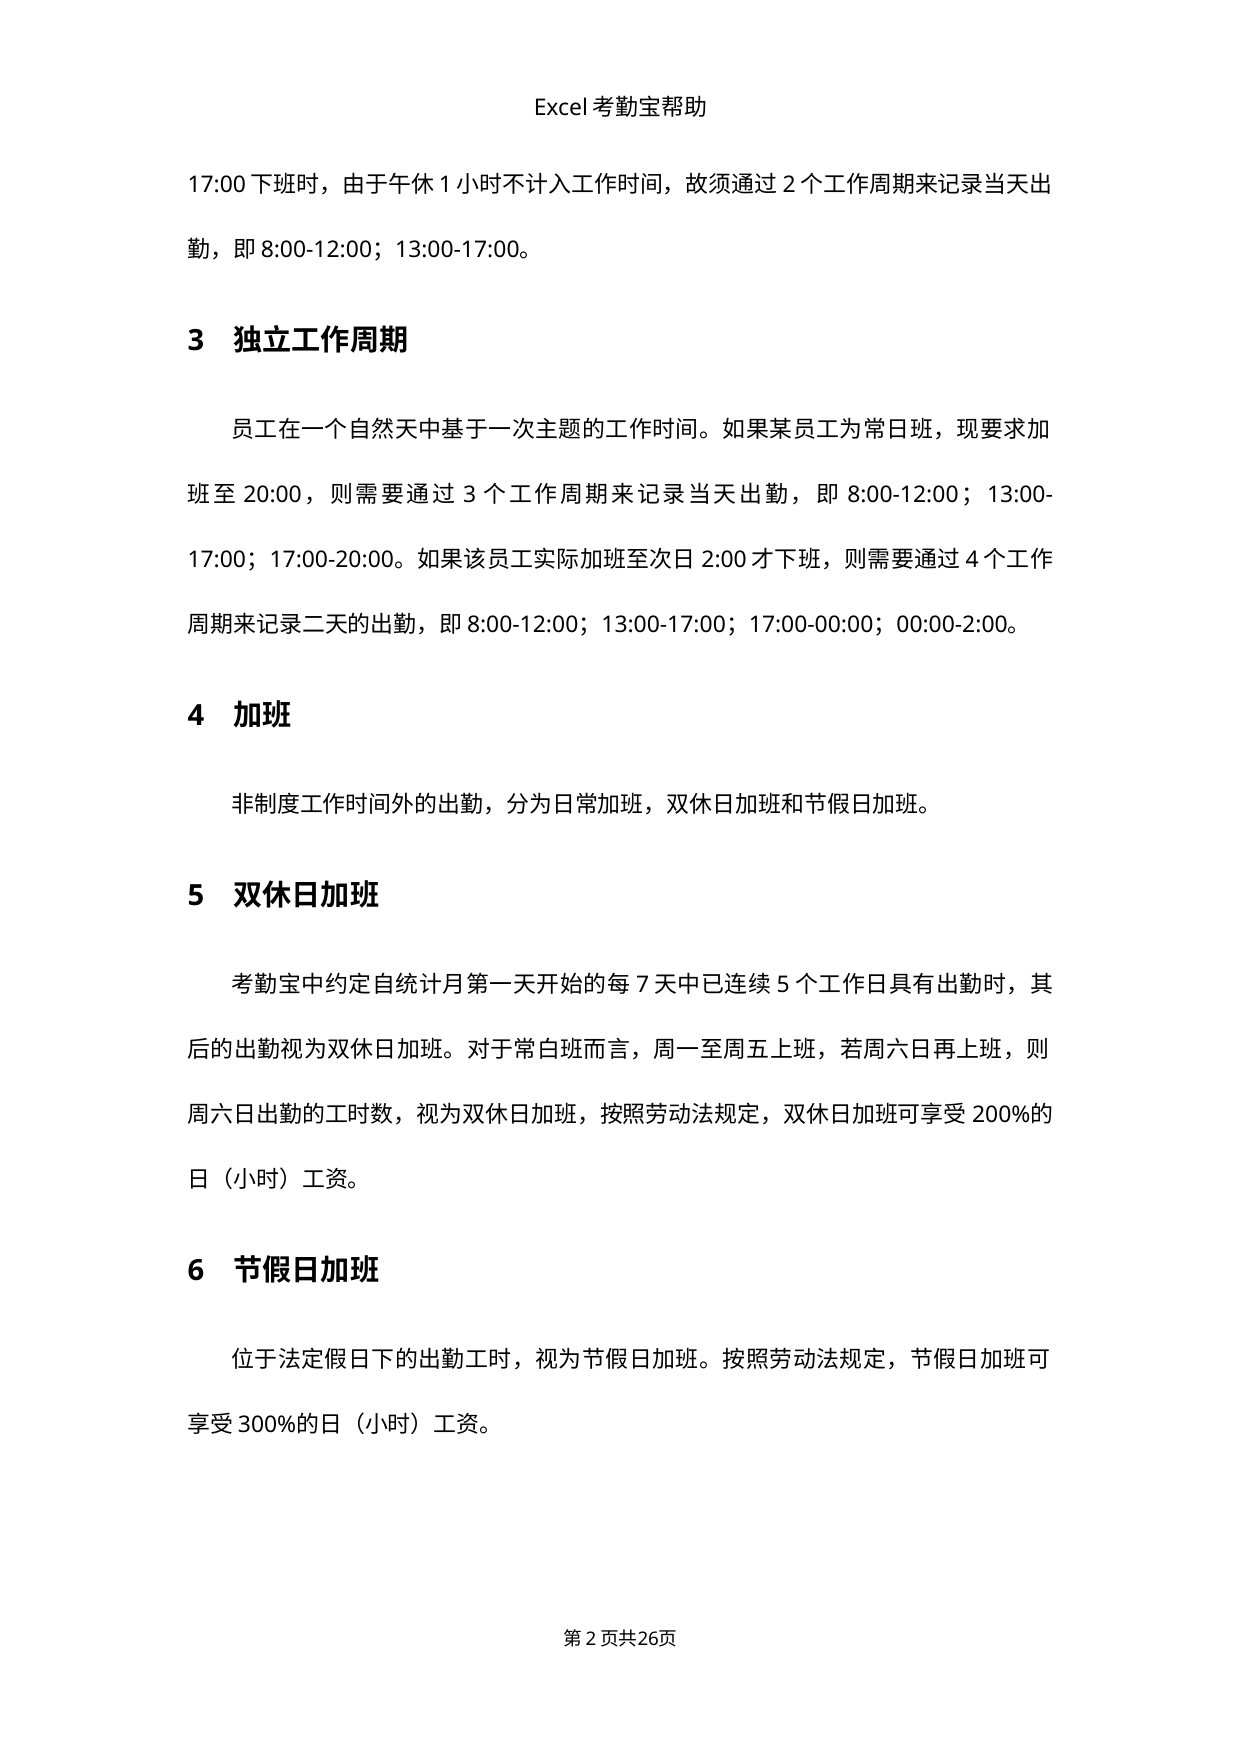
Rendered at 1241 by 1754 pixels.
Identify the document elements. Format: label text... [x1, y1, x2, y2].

text 非制度工作时间外的出勤，分为日常加班，双休日加班和节假日加班。 [187, 770, 1053, 835]
text 考勤宝中约定自统计月第一天开始的每7天中已连续5个工作日具有出勤时，其后的出勤视为双休日加班。对于常白班而言，周一至周五上班，若周六日再上班，则周六日出勤的工时数，视为双休日加班，按照劳动法规定，双休日加班可享受200%的日（小时）工资。 [187, 950, 1053, 1210]
subtitle 加班 [187, 680, 1053, 745]
subtitle 双休日加班 [187, 860, 1053, 925]
subtitle 独立工作周期 [187, 305, 1053, 370]
text 位于法定假日下的出勤工时，视为节假日加班。按照劳动法规定，节假日加班可享受300%的日（小时）工资。 [187, 1325, 1053, 1455]
subtitle 节假日加班 [187, 1235, 1053, 1300]
text 员工在一个自然天中基于一次主题的工作时间。如果某员工为常日班，现要求加班至20:00，则需要通过3个工作周期来记录当天出勤，即8:00-12:00；13:00-17:00；17:00-20:00。如果该员工实际加班至次日2:00才下班，则需要通过4个工作周期来记录二天的出勤，即8:00-12:00；13:00-17:00；17:00-00:00；00:00-2:00。 [187, 395, 1053, 655]
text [187, 150, 1053, 280]
